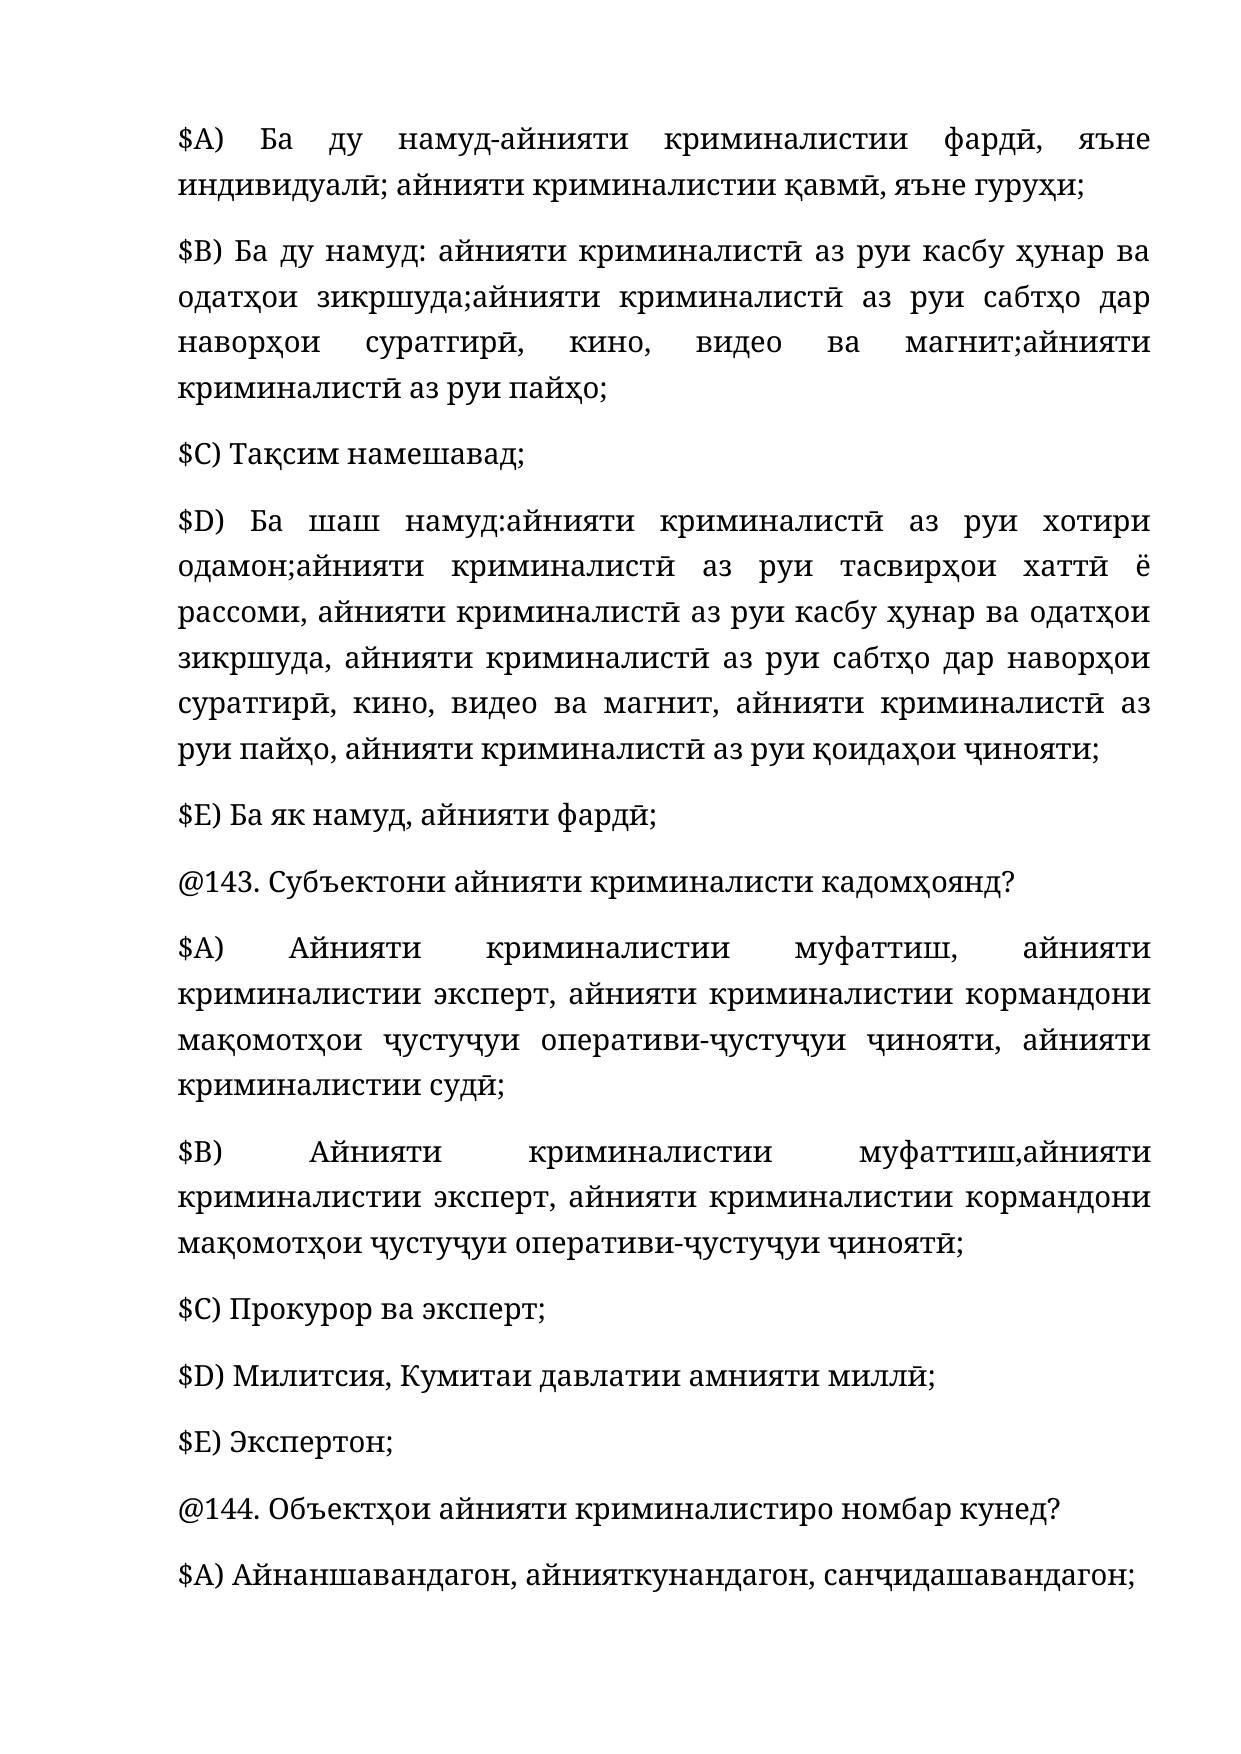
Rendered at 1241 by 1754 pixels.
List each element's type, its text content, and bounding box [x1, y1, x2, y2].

text $B) Айнияти криминалистии муфаттиш,айнияти криминалистии эксперт, айнияти криминалистии кормандони мақомотҳои ҷустуҷуи оперативи-ҷустуҷуи ҷиноятӣ; [177, 1131, 1152, 1262]
text $E) Экспертон; [177, 1421, 1152, 1461]
text @143. Субъектони айнияти криминалисти кадомҳоянд? [177, 861, 1152, 901]
text $E) Ба як намуд, айнияти фардӣ; [177, 794, 1152, 834]
text $D) Ба шаш намуд:айнияти криминалистӣ аз руи хотири одамон;айнияти криминалистӣ аз руи тасвирҳои хаттӣ ё рассоми, айнияти криминалистӣ аз руи касбу ҳунар ва одатҳои зикршуда, айнияти криминалистӣ аз руи сабтҳо дар наворҳои суратгирӣ, кино, видео ва магнит, айнияти криминалистӣ аз руи пайҳо, айнияти криминалистӣ аз руи қоидаҳои ҷинояти; [177, 500, 1152, 768]
text $C) Тақсим намешавад; [177, 433, 1152, 473]
text $A) Ба ду намуд-айнияти криминалистии фардӣ, яъне индивидуалӣ; айнияти криминалистии қавмӣ, яъне гуруҳи; [177, 118, 1152, 203]
text $C) Прокурор ва эксперт; [177, 1288, 1152, 1328]
text @144. Объектҳои айнияти криминалистиро номбар кунед? [177, 1488, 1152, 1528]
text $A) Айнаншавандагон, айнияткунандагон, санҷидашавандагон; [177, 1554, 1152, 1594]
text $B) Ба ду намуд: айнияти криминалистӣ аз руи касбу ҳунар ва одатҳои зикршуда;айнияти криминалистӣ аз руи сабтҳо дар наворҳои суратгирӣ, кино, видео ва магнит;айнияти криминалистӣ аз руи пайҳо; [177, 230, 1152, 407]
text $D) Милитсия, Кумитаи давлатии амнияти миллӣ; [177, 1355, 1152, 1395]
text $A) Айнияти криминалистии муфаттиш, айнияти криминалистии эксперт, айнияти криминалистии кормандони мақомотҳои ҷустуҷуи оперативи-ҷустуҷуи ҷинояти, айнияти криминалистии судӣ; [177, 927, 1152, 1104]
